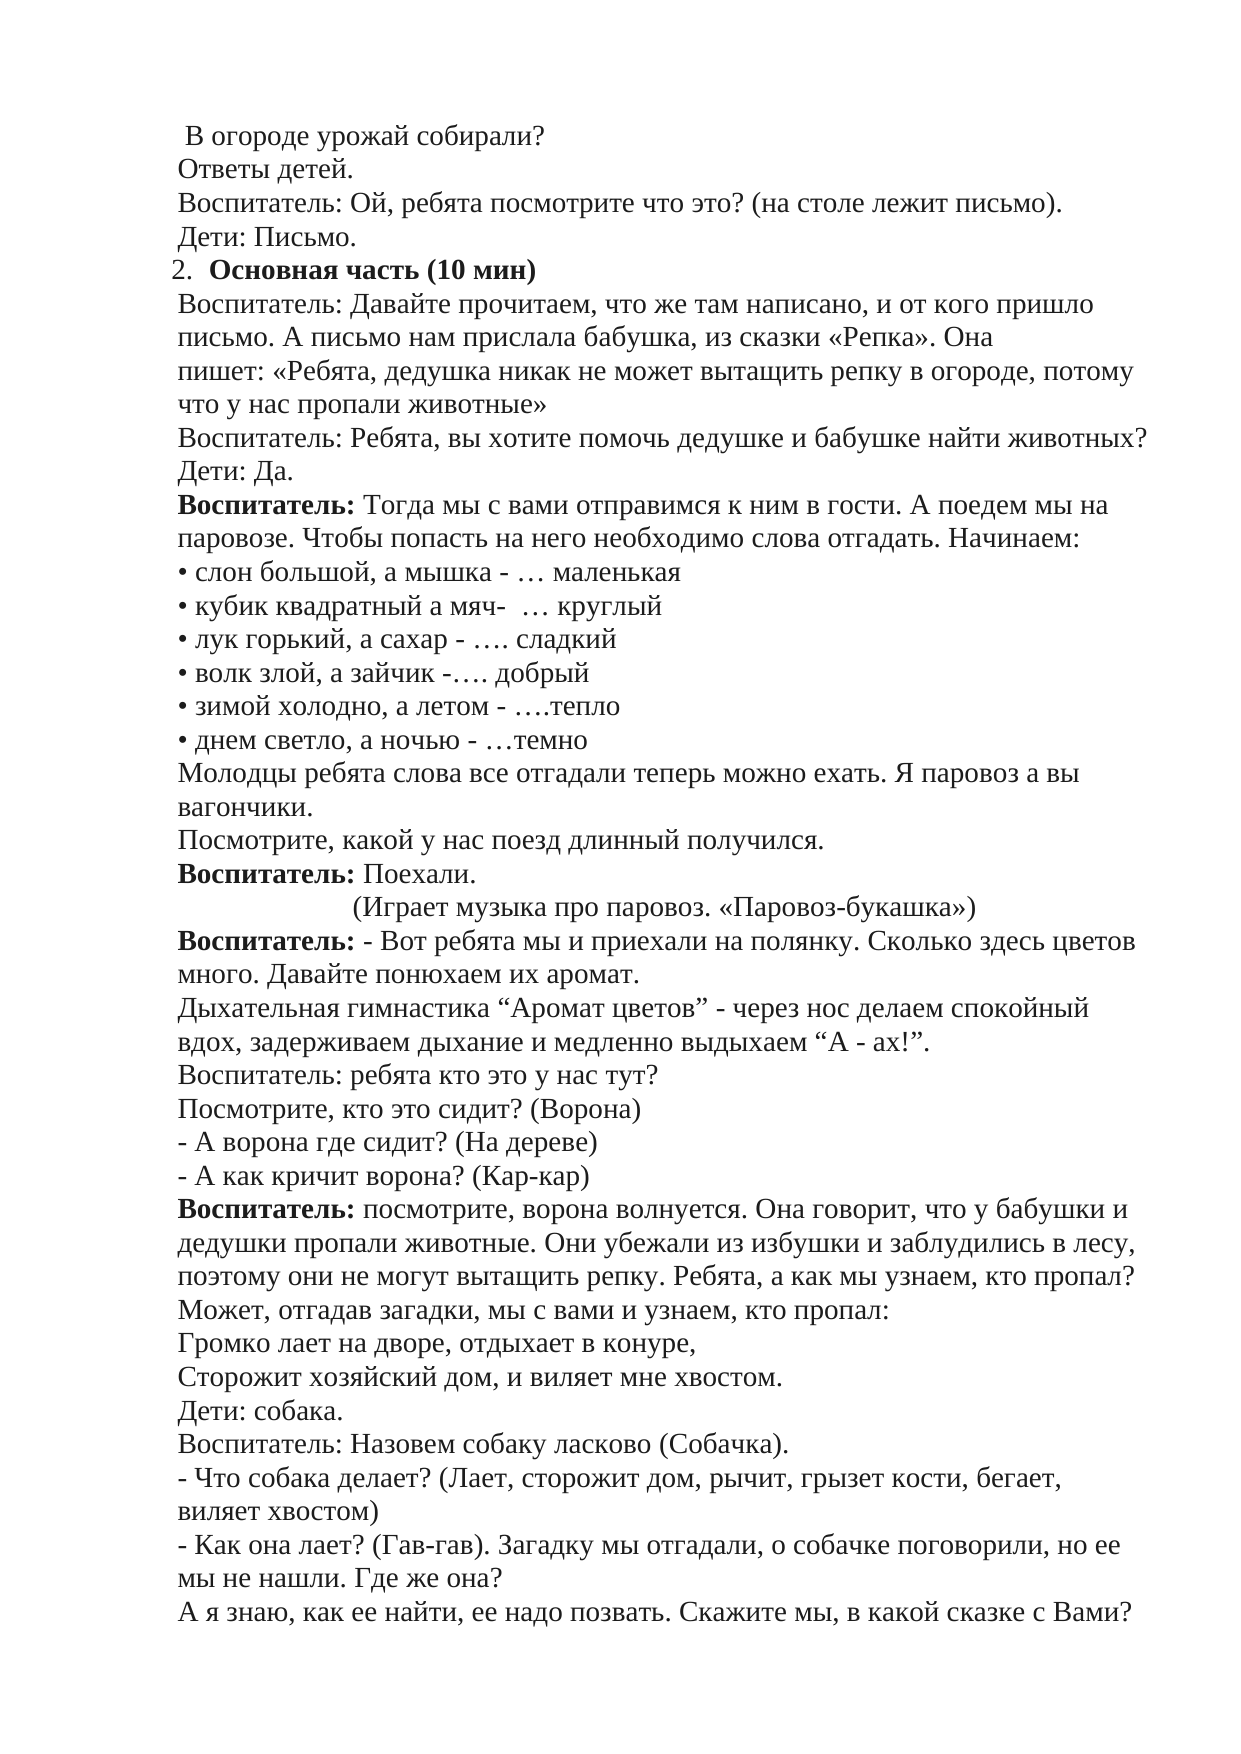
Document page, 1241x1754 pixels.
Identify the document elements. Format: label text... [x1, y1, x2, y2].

text Воспитатель: ребята кто это у нас тут? [177, 1057, 1152, 1091]
text Дети: собака. [177, 1393, 1152, 1426]
text Воспитатель: Давайте прочитаем, что же там написано, и от кого пришло письмо. А письмо нам прислала бабушка, из сказки «Репка». Она пишет: «Ребята, дедушка никак не может вытащить репку в огороде, потому что у нас пропали животные» [177, 286, 1152, 420]
text - А как кричит ворона? (Кар-кар) [177, 1158, 1152, 1191]
text Воспитатель: - Вот ребята мы и приехали на полянку. Сколько здесь цветов много. Давайте понюхаем их аромат. [177, 923, 1152, 990]
text Дыхательная гимнастика “Аромат цветов” - через нос делаем спокойный вдох, задерживаем дыхание и медленно выдыхаем “А - ах!”. [177, 990, 1152, 1057]
text • кубик квадратный а мяч- … круглый [177, 588, 1152, 621]
text Воспитатель: Поехали. [177, 856, 1152, 889]
text Воспитатель: Назовем собаку ласково (Собачка). [177, 1426, 1152, 1460]
text - Что собака делает? (Лает, сторожит дом, рычит, грызет кости, бегает, виляет хвостом) [177, 1460, 1152, 1527]
text • слон большой, а мышка - … маленькая [177, 554, 1152, 588]
text Молодцы ребята слова все отгадали теперь можно ехать. Я паровоз а вы вагончики. [177, 755, 1152, 822]
text Дети: Письмо. [177, 219, 1152, 252]
text Дети: Да. [177, 453, 1152, 487]
text Воспитатель: Ой, ребята посмотрите что это? (на столе лежит письмо). [177, 185, 1152, 219]
list Основная часть (10 мин) [171, 252, 1152, 286]
text - А ворона где сидит? (На дереве) [177, 1124, 1152, 1158]
text • лук горький, а сахар - …. сладкий [177, 621, 1152, 655]
text (Играет музыка про паровоз. «Паровоз-букашка») [177, 889, 1152, 923]
text • днем светло, а ночью - …темно [177, 722, 1152, 755]
text А я знаю, как ее найти, ее надо позвать. Скажите мы, в какой сказке с Вами? [177, 1594, 1152, 1627]
text • зимой холодно, а летом - ….тепло [177, 688, 1152, 722]
text Воспитатель: Тогда мы с вами отправимся к ним в гости. А поедем мы на паровозе. Чтобы попасть на него необходимо слова отгадать. Начинаем: [177, 487, 1152, 554]
text Сторожит хозяйский дом, и виляет мне хвостом. [177, 1359, 1152, 1393]
text Воспитатель: Ребята, вы хотите помочь дедушке и бабушке найти животных? [177, 420, 1152, 453]
text Посмотрите, какой у нас поезд длинный получился. [177, 822, 1152, 856]
text • волк злой, а зайчик -…. добрый [177, 655, 1152, 688]
text Громко лает на дворе, отдыхает в конуре, [177, 1326, 1152, 1359]
text Ответы детей. [177, 152, 1152, 185]
text Посмотрите, кто это сидит? (Ворона) [177, 1091, 1152, 1124]
text - Как она лает? (Гав-гав). Загадку мы отгадали, о собачке поговорили, но ее мы не нашли. Где же она? [177, 1527, 1152, 1594]
text В огороде урожай собирали? [177, 118, 1152, 152]
text Воспитатель: посмотрите, ворона волнуется. Она говорит, что у бабушки и дедушки пропали животные. Они убежали из избушки и заблудились в лесу, поэтому они не могут вытащить репку. Ребята, а как мы узнаем, кто пропал? Может, отгадав загадки, мы с вами и узнаем, кто пропал: [177, 1191, 1152, 1326]
